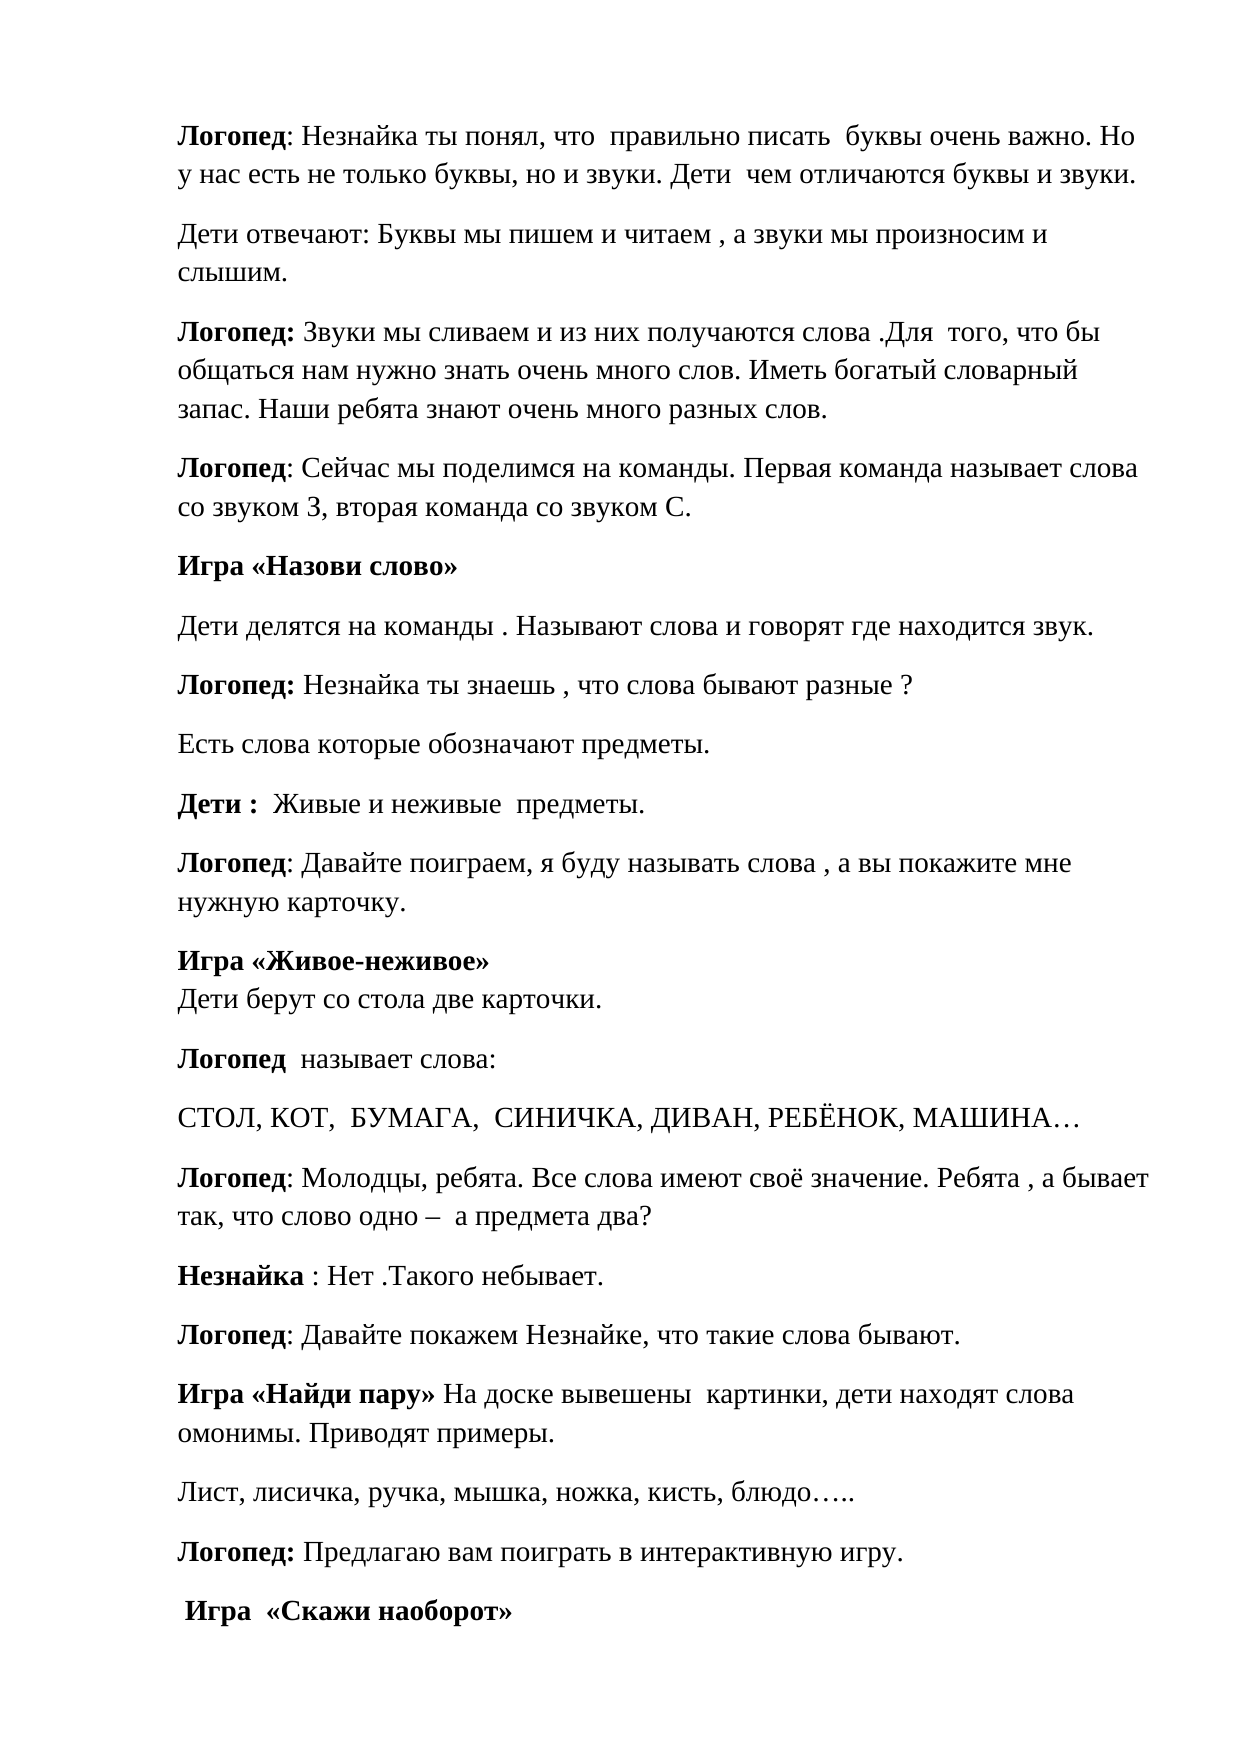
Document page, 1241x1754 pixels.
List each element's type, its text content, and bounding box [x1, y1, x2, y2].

text Логопед: Давайте покажем Незнайке, что такие слова бывают. [177, 1317, 1152, 1351]
text СТОЛ, КОТ, БУМАГА, СИНИЧКА, ДИВАН, РЕБЁНОК, МАШИНА… [177, 1100, 1152, 1134]
text Логопед: Сейчас мы поделимся на команды. Первая команда называет слова со звуком З, вторая команда со звуком С. [177, 450, 1152, 522]
text Логопед: Незнайка ты знаешь , что слова бывают разные ? [177, 667, 1152, 701]
text Есть слова которые обозначают предметы. [177, 726, 1152, 760]
text Игра «Скажи наоборот» [177, 1593, 1152, 1627]
text Логопед: Незнайка ты понял, что правильно писать буквы очень важно. Но у нас есть не только буквы, но и звуки. Дети чем отличаются буквы и звуки. [177, 118, 1152, 190]
text Логопед: Звуки мы сливаем и из них получаются слова .Для того, что бы общаться нам нужно знать очень много слов. Иметь богатый словарный запас. Наши ребята знают очень много разных слов. [177, 314, 1152, 424]
text Игра «Живое-неживое» Дети берут со стола две карточки. [177, 943, 1152, 1015]
text Логопед называет слова: [177, 1041, 1152, 1074]
text Дети отвечают: Буквы мы пишем и читаем , а звуки мы произносим и слышим. [177, 216, 1152, 288]
text Лист, лисичка, ручка, мышка, ножка, кисть, блюдо….. [177, 1474, 1152, 1508]
text Дети : Живые и неживые предметы. [177, 786, 1152, 819]
text Логопед: Давайте поиграем, я буду называть слова , а вы покажите мне нужную карточку. [177, 845, 1152, 917]
text Дети делятся на команды . Называют слова и говорят где находится звук. [177, 608, 1152, 641]
text Игра «Назови слово» [177, 548, 1152, 582]
text Незнайка : Нет .Такого небывает. [177, 1258, 1152, 1291]
text Логопед: Предлагаю вам поиграть в интерактивную игру. [177, 1534, 1152, 1567]
text Логопед: Молодцы, ребята. Все слова имеют своё значение. Ребята , а бывает так, что слово одно – а предмета два? [177, 1160, 1152, 1232]
text Игра «Найди пару» На доске вывешены картинки, дети находят слова омонимы. Приводят примеры. [177, 1376, 1152, 1448]
